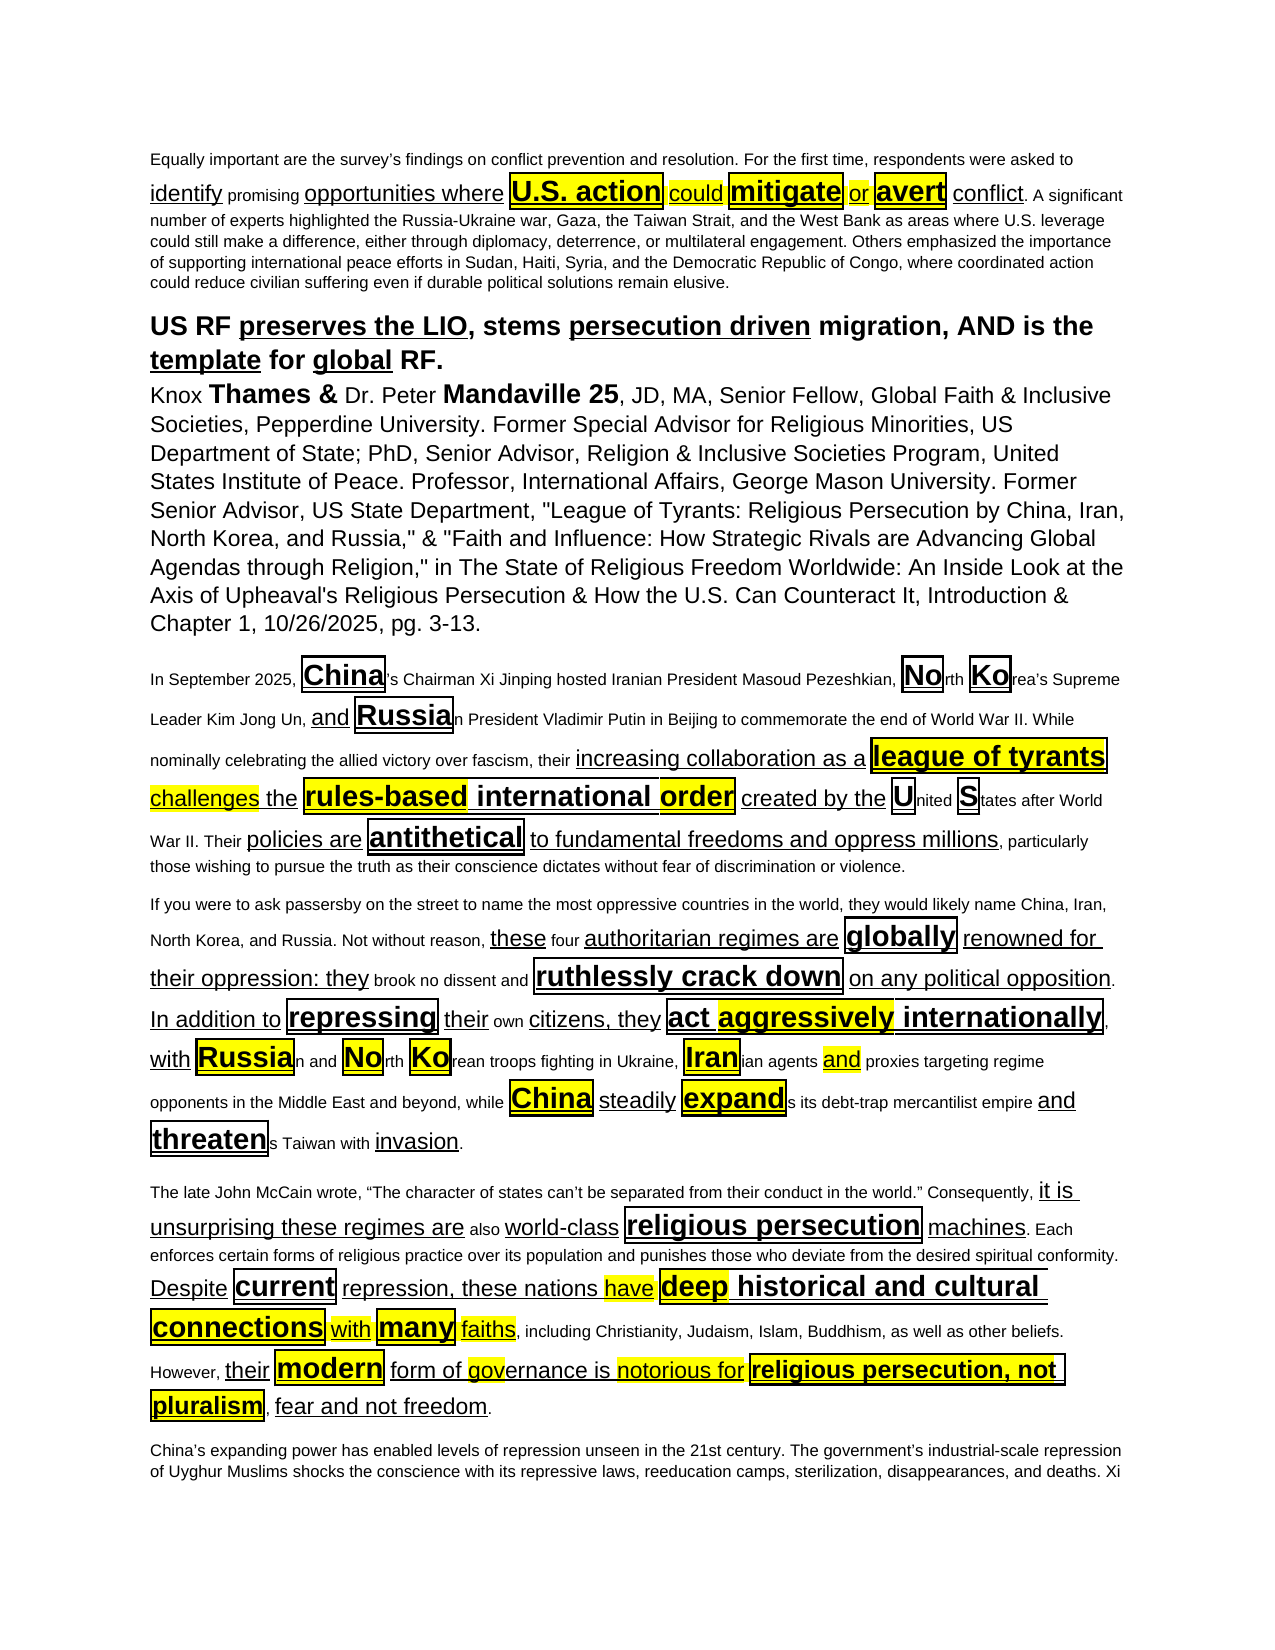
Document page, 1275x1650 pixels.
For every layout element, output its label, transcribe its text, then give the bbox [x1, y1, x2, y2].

text In September 2025, China’s Chairman Xi Jinping hosted Iranian President Masoud Pezeshkian, North Korea’s Supreme Leader Kim Jong Un, and Russian President Vladimir Putin in Beijing to commemorate the end of World War II. While nominally celebrating the allied victory over fascism, their increasing collaboration as a league of tyrants challenges the rules-based international order created by the United States after World War II. Their policies are antithetical to fundamental freedoms and oppress millions, particularly those wishing to pursue the truth as their conscience dictates without fear of discrimination or violence. [150, 655, 1125, 876]
subtitle US RF preserves the LIO, stems persecution driven migration, AND is the template for global RF. [150, 310, 1125, 375]
text If you were to ask passersby on the street to name the most oppressive countries in the world, they would likely name China, Iran, North Korea, and Russia. Not without reason, these four authoritarian regimes are globally renowned for their oppression: they brook no dissent and ruthlessly crack down on any political opposition. In addition to repressing their own citizens, they act aggressively internationally, with Russian and North Korean troops fighting in Ukraine, Iranian agents and proxies targeting regime opponents in the Middle East and beyond, while China steadily expands its debt-trap mercantilist empire and threatens Taiwan with invasion. [150, 894, 1125, 1157]
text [150, 1441, 1125, 1481]
text Knox Thames & Dr. Peter Mandaville 25, JD, MA, Senior Fellow, Global Faith & Inclusive Societies, Pepperdine University. Former Special Advisor for Religious Minorities, US Department of State; PhD, Senior Advisor, Religion & Inclusive Societies Program, United States Institute of Peace. Professor, International Affairs, George Mason University. Former Senior Advisor, US State Department, "League of Tyrants: Religious Persecution by China, Iran, North Korea, and Russia," & "Faith and Influence: How Strategic Rivals are Advancing Global Agendas through Religion," in The State of Religious Freedom Worldwide: An Inside Look at the Axis of Upheaval's Religious Persecution & How the U.S. Can Counteract It, Introduction & Chapter 1, 10/26/2025, pg. 3-13. [150, 378, 1125, 637]
text The late John McCain wrote, “The character of states can’t be separated from their conduct in the world.” Consequently, it is unsurprising these regimes are also world-class religious persecution machines. Each enforces certain forms of religious practice over its population and punishes those who deviate from the desired spiritual conformity. Despite current repression, these nations have deep historical and cultural connections with many faiths, including Christianity, Judaism, Islam, Buddhism, as well as other beliefs. However, their modern form of governance is notorious for religious persecution, not pluralism, fear and not freedom. [150, 1177, 1125, 1422]
text Equally important are the survey’s findings on conflict prevention and resolution. For the first time, respondents were asked to identify promising opportunities where U.S. action could mitigate or avert conflict. A significant number of experts highlighted the Russia-Ukraine war, Gaza, the Taiwan Strait, and the West Bank as areas where U.S. leverage could still make a difference, either through diplomacy, deterrence, or multilateral engagement. Others emphasized the importance of supporting international peace efforts in Sudan, Haiti, Syria, and the Democratic Republic of Congo, where coordinated action could reduce civilian suffering even if durable political solutions remain elusive. [150, 150, 1125, 292]
